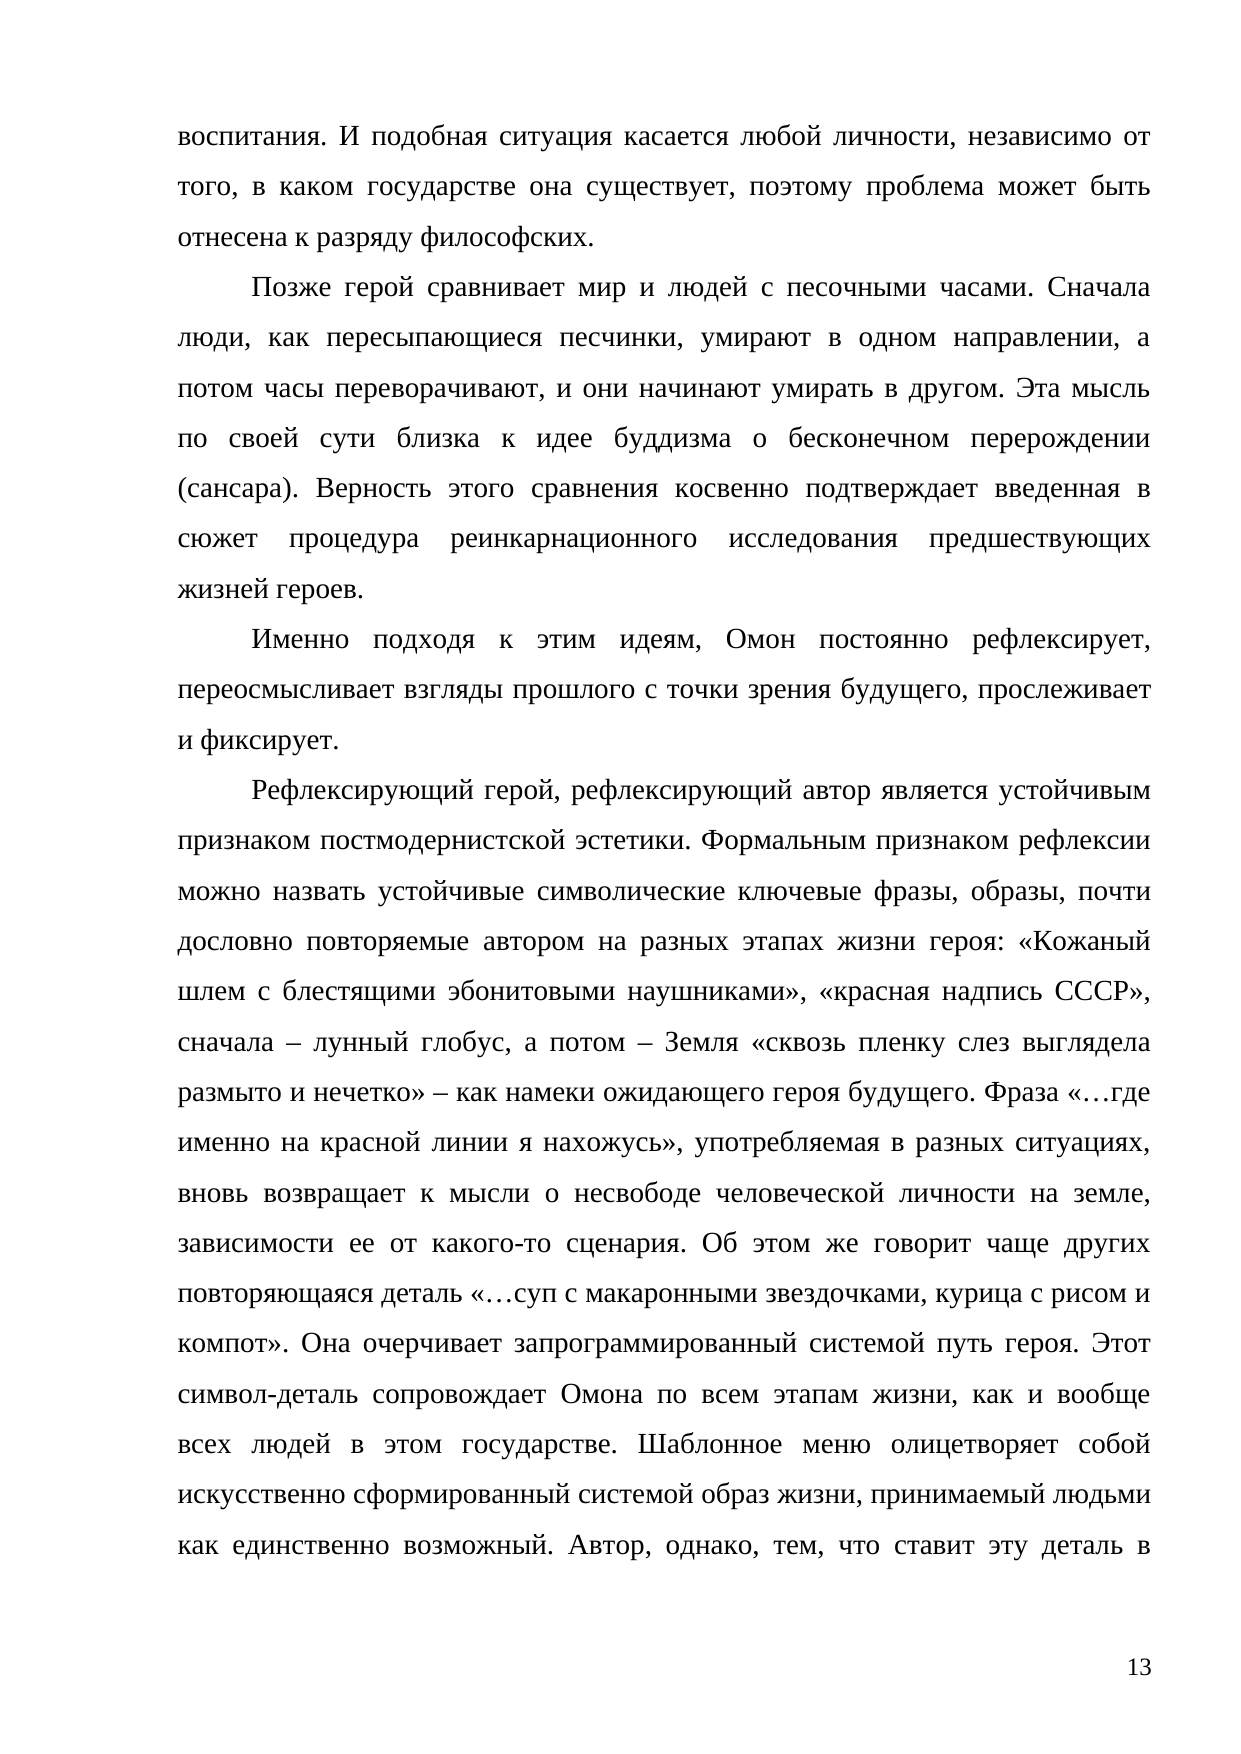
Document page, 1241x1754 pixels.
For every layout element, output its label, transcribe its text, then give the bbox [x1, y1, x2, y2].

text Позже герой сравнивает мир и людей с песочными часами. Сначала люди, как пересыпающиеся песчинки, умирают в одном направлении, а потом часы переворачивают, и они начинают умирать в другом. Эта мысль по своей сути близка к идее буддизма о бесконечном перерождении (сансара). Верность этого сравнения косвенно подтверждает введенная в сюжет процедура реинкарнационного исследования предшествующих жизней героев. [177, 269, 1152, 604]
text Именно подходя к этим идеям, Омон постоянно рефлексирует, переосмысливает взгляды прошлого с точки зрения будущего, прослеживает и фиксирует. [177, 621, 1152, 755]
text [177, 772, 1152, 1560]
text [177, 118, 1152, 252]
